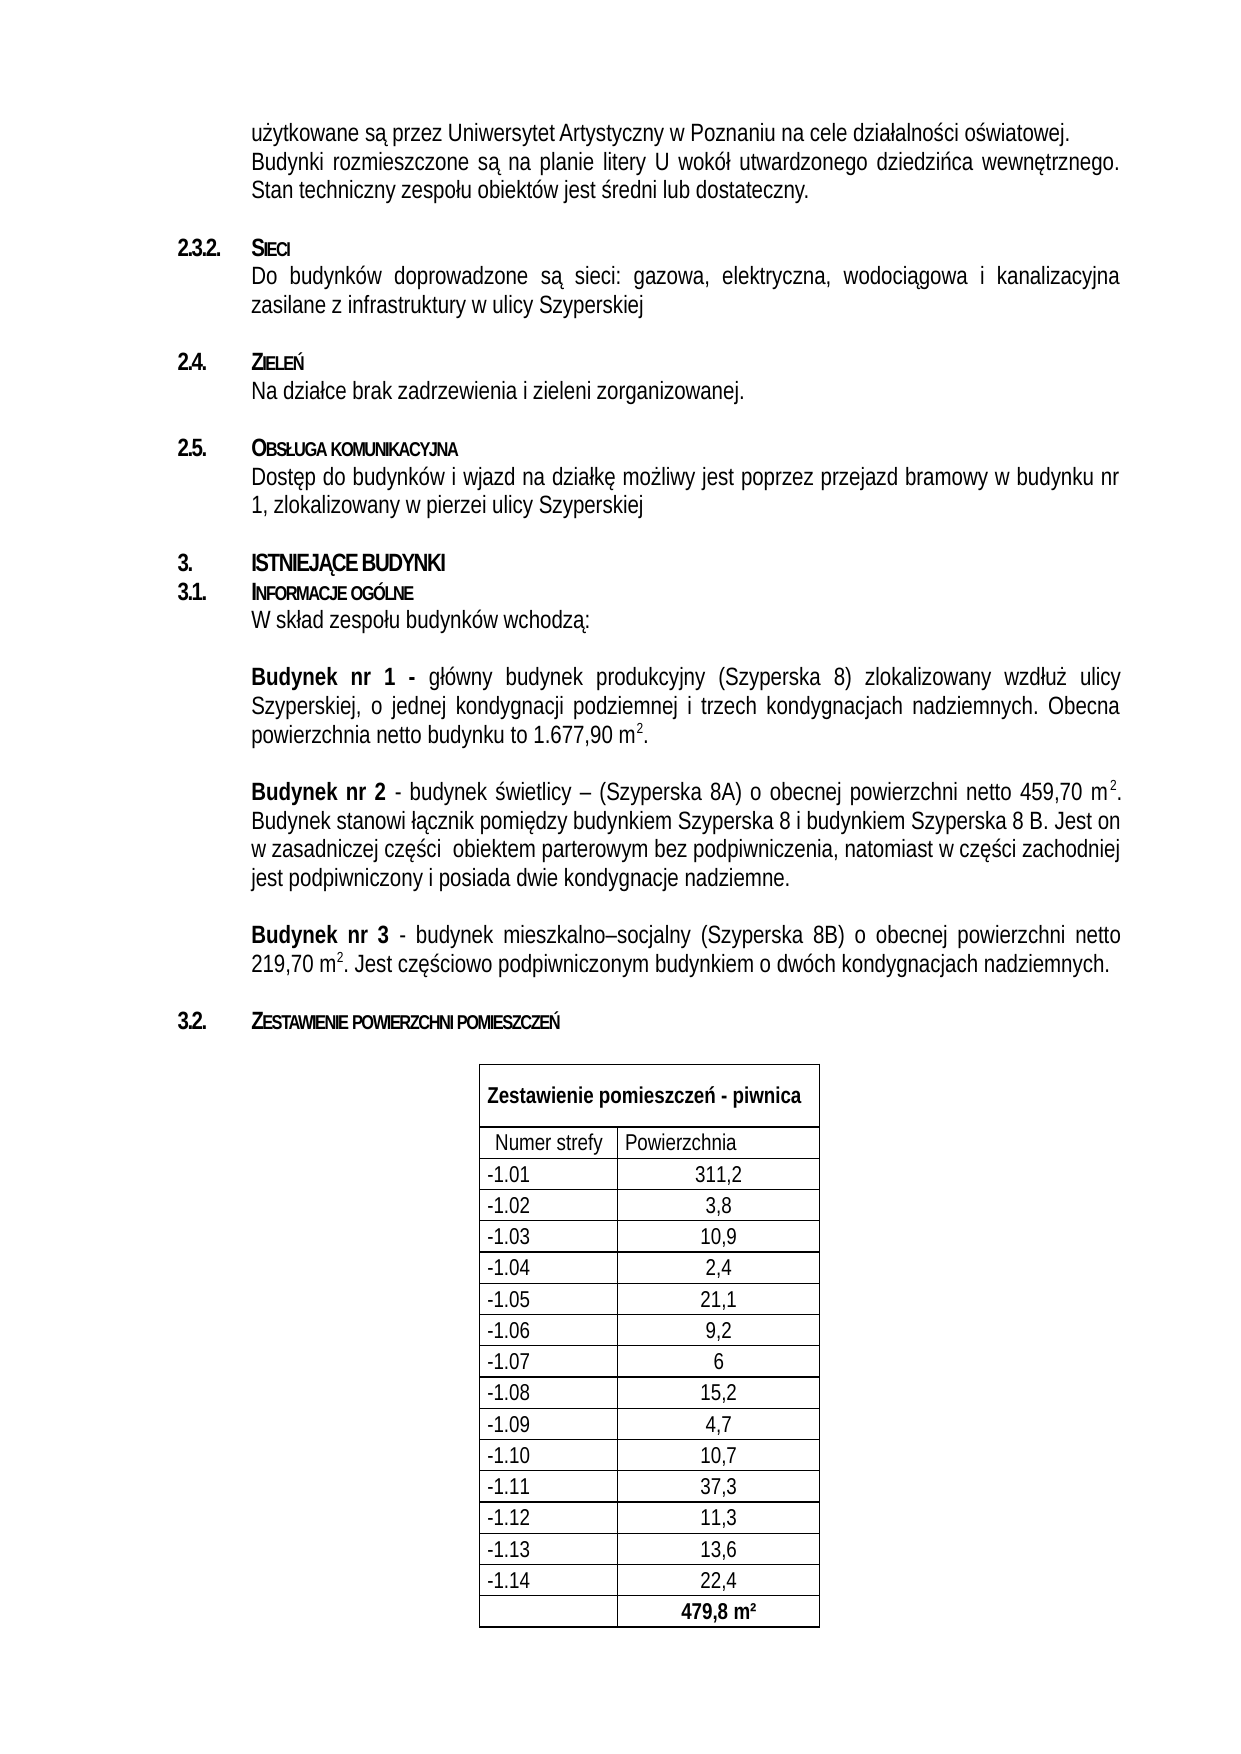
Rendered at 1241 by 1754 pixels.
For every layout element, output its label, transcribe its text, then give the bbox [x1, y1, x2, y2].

text Budynki rozmieszczone są na planie litery U wokół utwardzonego dziedzińca wewnętrznego średni [251, 147, 1122, 204]
table_cell 37,3 [618, 1471, 819, 1501]
table_header Zestawienie pomieszczeń - piwnica [480, 1065, 819, 1126]
table_cell 2,4 [618, 1253, 819, 1283]
text Dostęp do budynków i wjazd na działkę możliwy jest poprzez przejazd bramowy w budynku nr 1 w pierzei ulicy Szyperskiej [251, 462, 1122, 519]
table_cell -1.11 [480, 1471, 617, 1501]
table_cell 10,7 [618, 1440, 819, 1470]
table_cell 21,1 [618, 1284, 819, 1314]
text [251, 118, 1122, 147]
table_cell -1.12 [480, 1503, 617, 1533]
table_cell -1.10 [480, 1440, 617, 1470]
subtitle Zestawienie powierzchni pomieszczeń [177, 1006, 1122, 1035]
table_cell 22,4 [618, 1565, 819, 1595]
subtitle Sieci [177, 233, 1122, 261]
table_cell -1.06 [480, 1315, 617, 1345]
subtitle Obsługa komunikacyjna [177, 433, 1122, 462]
text Do budynków doprowadzone są sieci: gazowa, elektryczna, wodociągowa i kanalizacyjna zasilane z infrastruktury w ulicy Szyperskiej [251, 261, 1122, 319]
table_cell 13,6 [618, 1534, 819, 1564]
table_cell Powierzchnia [618, 1128, 819, 1158]
table_cell 479,8 m² [618, 1596, 819, 1626]
table_cell 4,7 [618, 1409, 819, 1439]
subtitle Zieleń [177, 347, 1122, 376]
table_cell -1.01 [480, 1159, 617, 1189]
table_cell 11,3 [618, 1503, 819, 1533]
table_cell 10,9 [618, 1221, 819, 1251]
table_cell 6 [618, 1346, 819, 1376]
subtitle ISTNIEJĄCE BUDYNKI [177, 548, 1122, 576]
table_cell -1.09 [480, 1409, 617, 1439]
table_cell 15,2 [618, 1378, 819, 1408]
text W skład zespołu budynków wchodzą: [251, 605, 1122, 634]
text Na działce brak zadrzewienia i zieleni zorganizowanej. [251, 376, 1122, 404]
table_cell 311,2 [618, 1159, 819, 1189]
table_cell [480, 1596, 617, 1626]
table_cell -1.04 [480, 1253, 617, 1283]
table_cell -1.07 [480, 1346, 617, 1376]
table_cell Numer strefy [480, 1128, 617, 1158]
table_cell -1.05 [480, 1284, 617, 1314]
table_cell 9,2 [618, 1315, 819, 1345]
table_cell -1.13 [480, 1534, 617, 1564]
table_cell -1.02 [480, 1190, 617, 1220]
table_cell -1.03 [480, 1221, 617, 1251]
table_cell -1.14 [480, 1565, 617, 1595]
table_cell -1.08 [480, 1378, 617, 1408]
table_cell 3,8 [618, 1190, 819, 1220]
subtitle Informacje ogólne [177, 576, 1122, 605]
